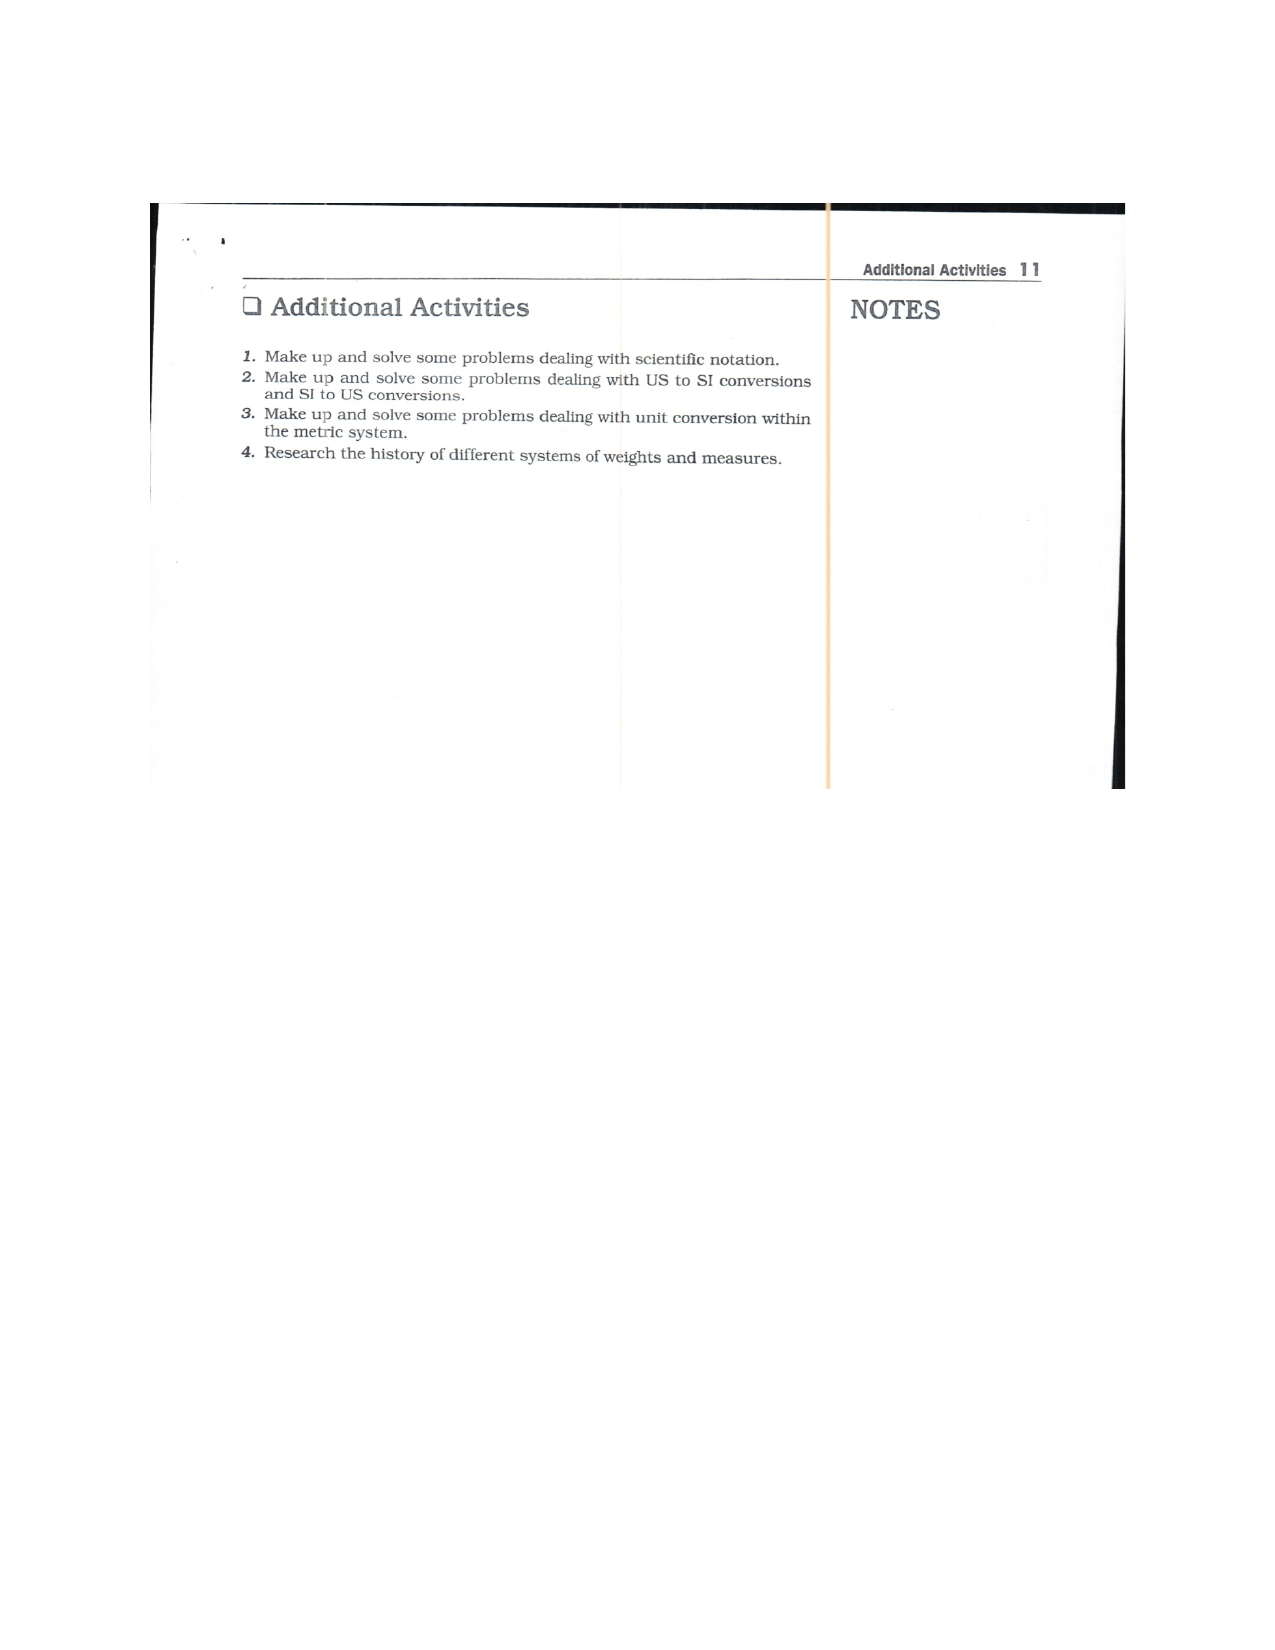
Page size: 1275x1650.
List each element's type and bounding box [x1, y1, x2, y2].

picture [150, 203, 1125, 789]
